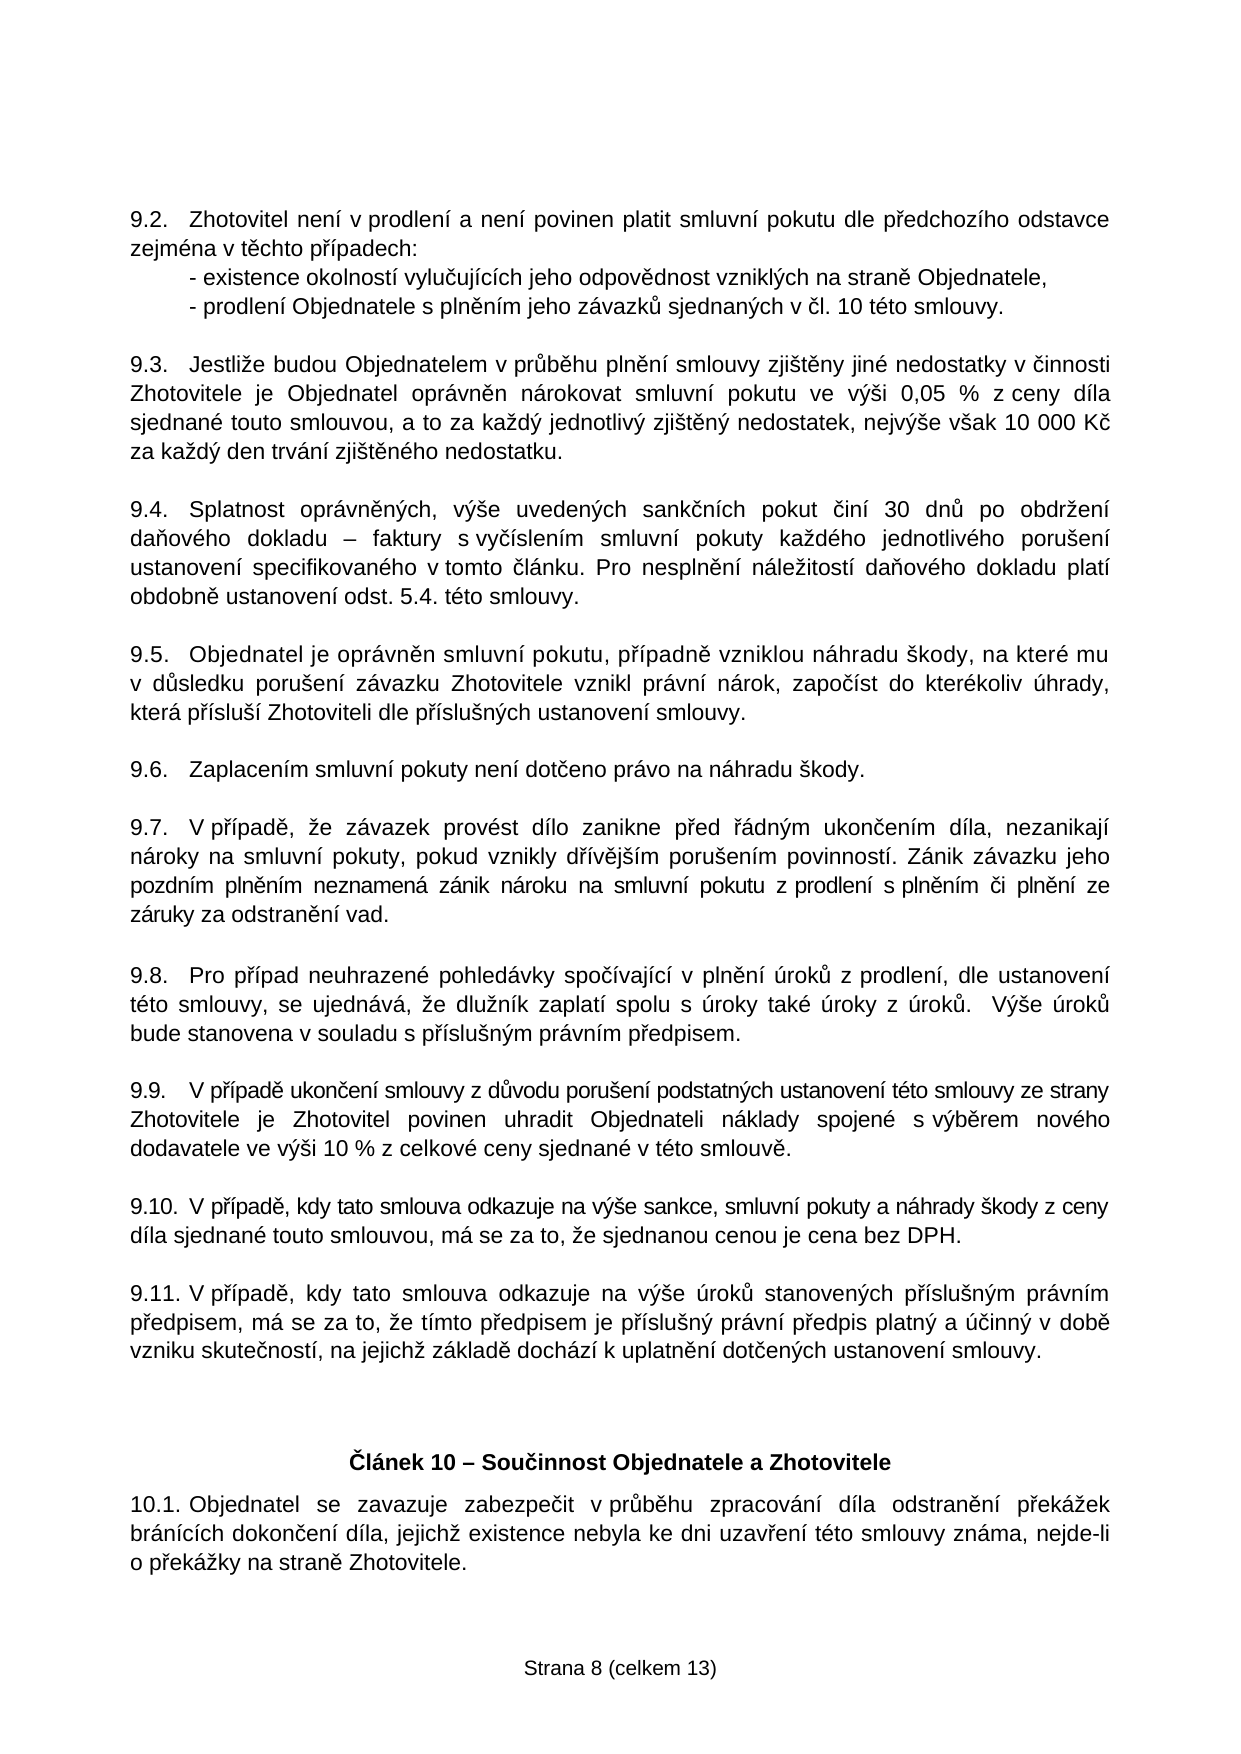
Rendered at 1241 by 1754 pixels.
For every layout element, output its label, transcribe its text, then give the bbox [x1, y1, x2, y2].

text 9.11. V případě, kdy tato smlouva odkazuje na výše úroků stanovených příslušným právním předpisem, má se za to, že tímto předpisem je příslušný právní předpis platný a účinný v době vzniku skutečností, na jejichž základě dochází k uplatnění dotčených ustanovení smlouvy. [130, 1279, 1110, 1364]
text 9.7. V případě, že závazek provést dílo zanikne před řádným ukončením díla, nezanikají nároky na smluvní pokuty, pokud vznikly dřívějším porušením povinností. Zánik závazku jeho pozdním plněním neznamená zánik nároku na smluvní pokutu z prodlení s plněním či plnění ze záruky za odstranění vad. [130, 814, 1110, 927]
text 9.8. Pro případ neuhrazené pohledávky spočívající v plnění úroků z prodlení, dle ustanovení této smlouvy, se ujednává, že dlužník zaplatí spolu s úroky také úroky z úroků. Výše úroků bude stanovena v souladu s příslušným právním předpisem. [130, 962, 1110, 1046]
text 9.3. Jestliže budou Objednatelem v průběhu plnění smlouvy zjištěny jiné nedostatky v činnosti Zhotovitele je Objednatel oprávněn nárokovat smluvní pokutu ve výši 0,05 % z ceny díla sjednané touto smlouvou, a to za každý jednotlivý zjištěný nedostatek, nejvýše však 10 000 Kč za každý den trvání zjištěného nedostatku. [130, 351, 1110, 464]
text 9.2. Zhotovitel není v prodlení a není povinen platit smluvní pokutu dle předchozího odstavce zejména v těchto případech: [130, 206, 1110, 261]
list 10.1. Objednatel se zavazuje zabezpečit v průběhu zpracování díla odstranění překážek bránících dokončení díla, jejichž existence nebyla ke dni uzavření této smlouvy známa, nejde-li o překážky na straně Zhotovitele. [130, 1491, 1110, 1575]
text - prodlení Objednatele s plněním jeho závazků sjednaných v čl. 10 této smlouvy. [130, 293, 1099, 319]
text 9.4. Splatnost oprávněných, výše uvedených sankčních pokut činí 30 dnů po obdržení daňového dokladu – faktury s vyčíslením smluvní pokuty každého jednotlivého porušení ustanovení specifikovaného v tomto článku. Pro nesplnění náležitostí daňového dokladu platí obdobně ustanovení odst. 5.4. této smlouvy. [130, 496, 1110, 609]
text 9.10. V případě, kdy tato smlouva odkazuje na výše sankce, smluvní pokuty a náhrady škody z ceny díla sjednané touto smlouvou, má se za to, že sjednanou cenou je cena bez DPH. [130, 1193, 1110, 1248]
text Článek 10 – Součinnost Objednatele a Zhotovitele [130, 1449, 1110, 1476]
text - existence okolností vylučujících jeho odpovědnost vzniklých na straně Objednatele, [130, 264, 1099, 290]
text 9.9. V případě ukončení smlouvy z důvodu porušení podstatných ustanovení této smlouvy ze strany Zhotovitele je Zhotovitel povinen uhradit Objednateli náklady spojené s výběrem nového dodavatele ve výši 10 % z celkové ceny sjednané v této smlouvě. [130, 1077, 1110, 1162]
text 9.6. Zaplacením smluvní pokuty není dotčeno právo na náhradu škody. [130, 756, 1110, 783]
text 9.5. Objednatel je oprávněn smluvní pokutu, případně vzniklou náhradu škody, na které mu v důsledku porušení závazku Zhotovitele vznikl právní nárok, započíst do kterékoliv úhrady, která přísluší Zhotoviteli dle příslušných ustanovení smlouvy. [130, 641, 1110, 725]
